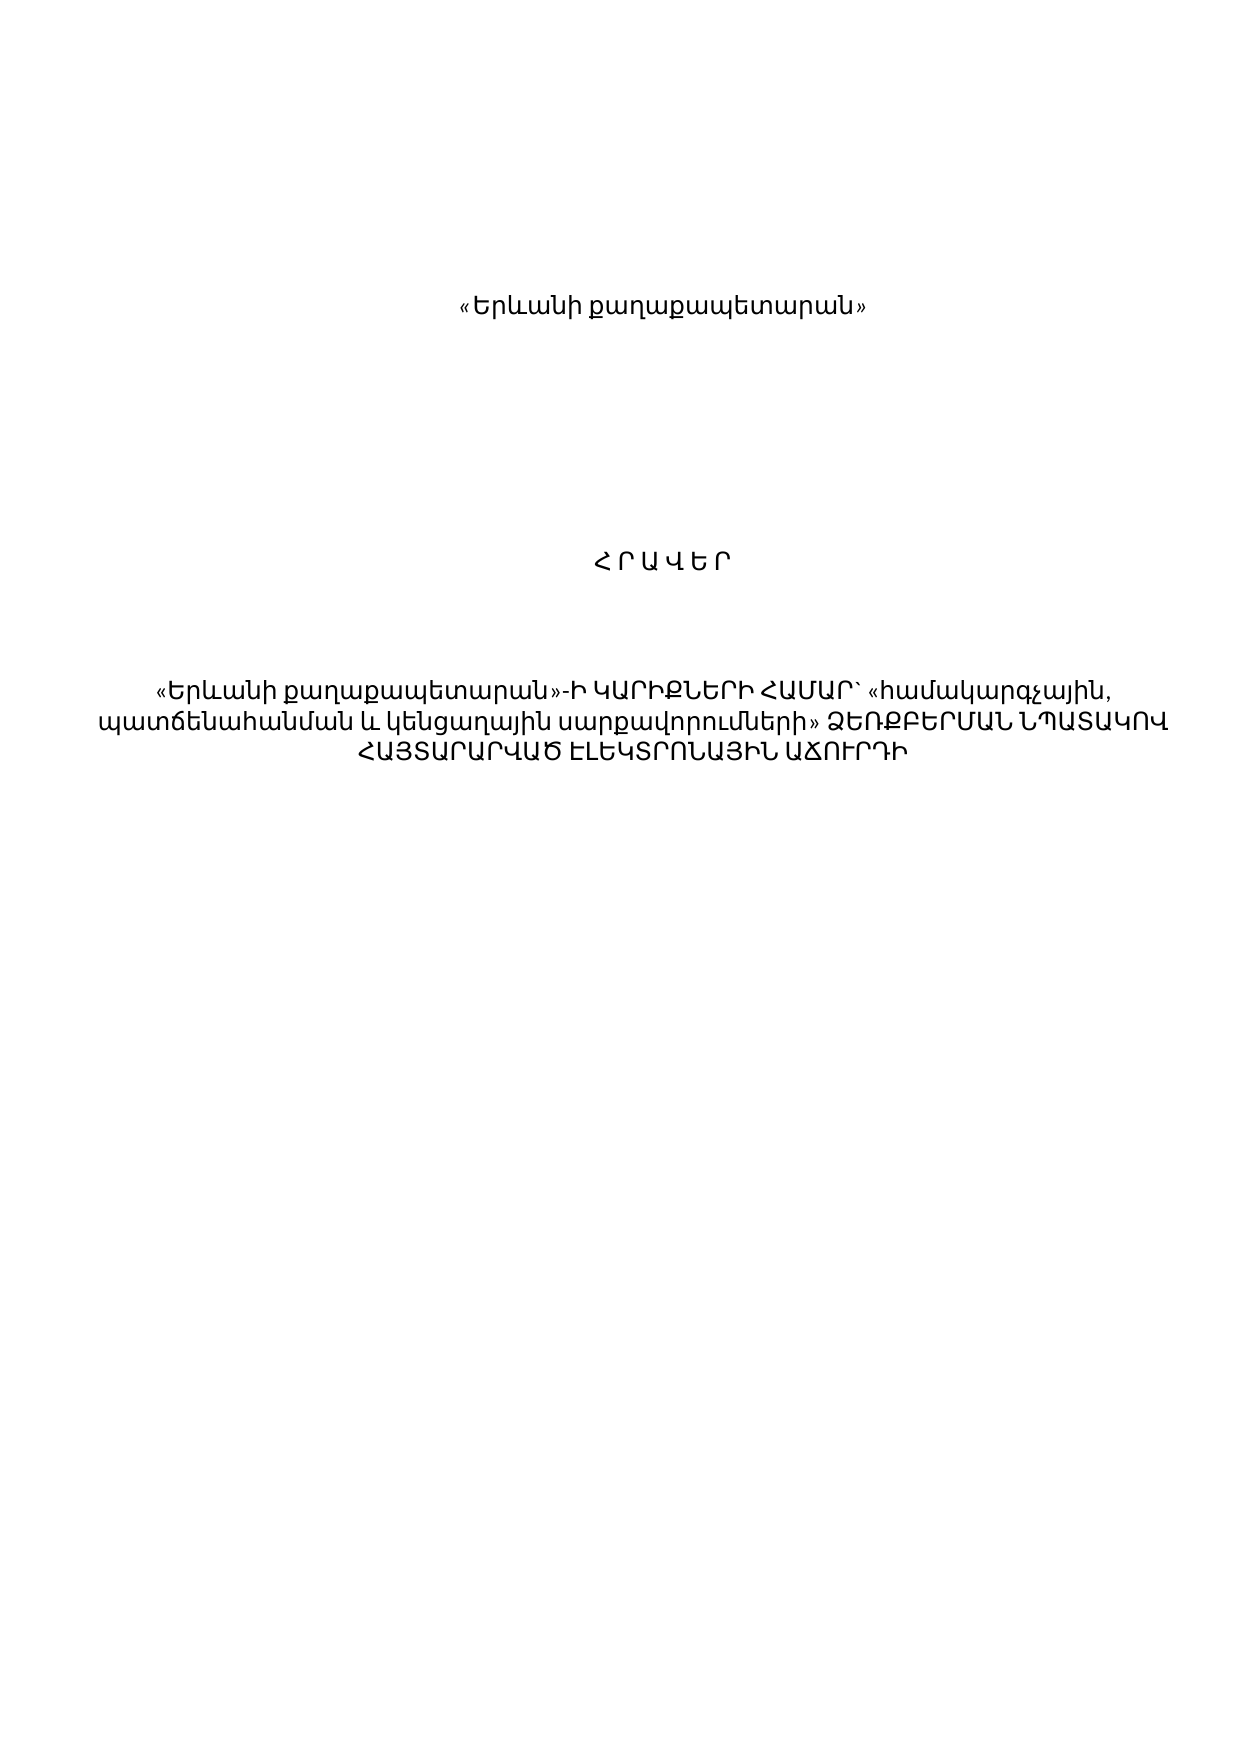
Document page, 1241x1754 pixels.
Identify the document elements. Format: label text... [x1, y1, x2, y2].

text Հ Ր Ա Վ Ե Ր [94, 546, 1172, 577]
text « Երևանի քաղաքապետարան» [94, 290, 1172, 321]
text «Երևանի քաղաքապետարան»-Ի ԿԱՐԻՔՆԵՐԻ ՀԱՄԱՐ` «համակարգչային, պատճենահանման և կենցաղային սարքավորումների» ՁԵՌՔԲԵՐՄԱՆ ՆՊԱՏԱԿՈՎ ՀԱՅՏԱՐԱՐՎԱԾ ԷԼԵԿՏՐՈՆԱՅԻՆ ԱՃՈՒՐԴԻ [94, 676, 1172, 767]
